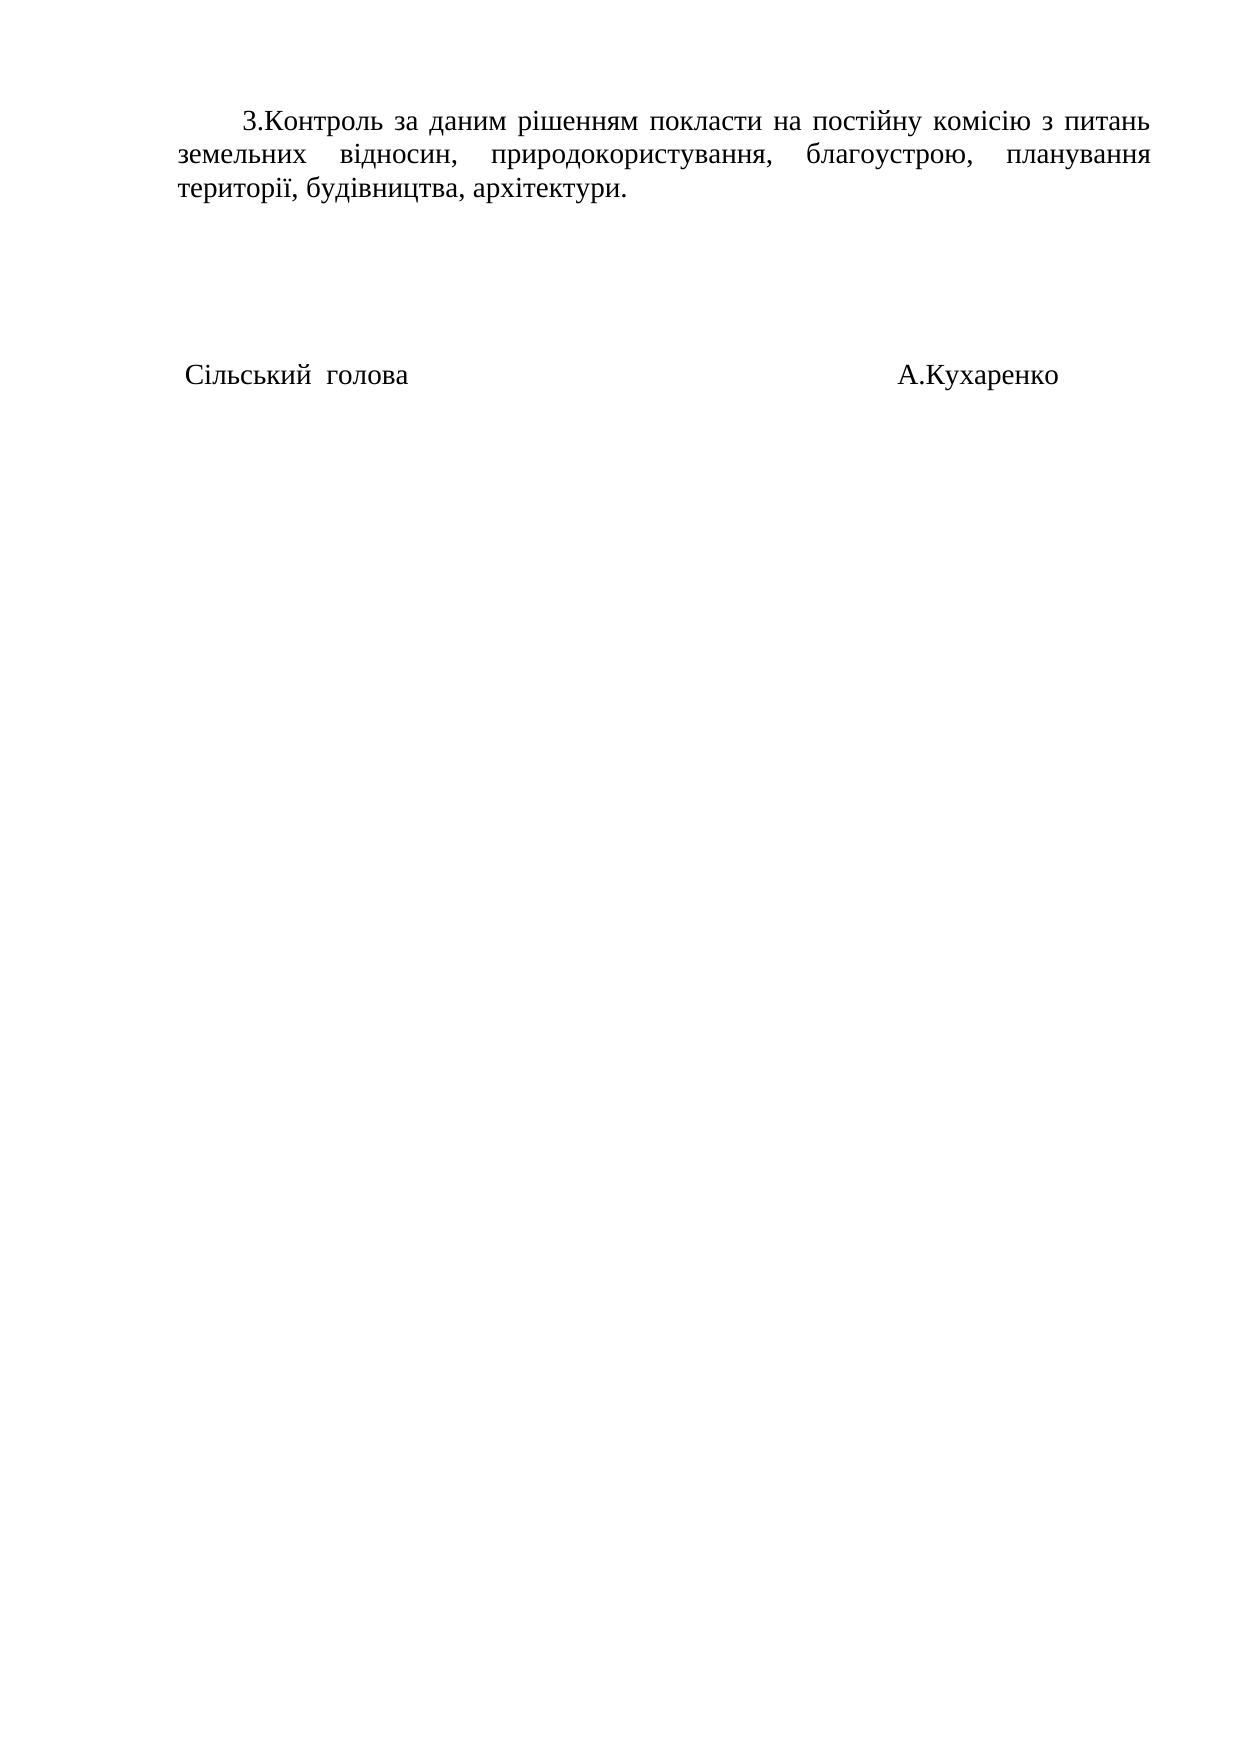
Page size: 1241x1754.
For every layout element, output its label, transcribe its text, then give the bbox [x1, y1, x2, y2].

text Сільський голова А.Кухаренко [177, 357, 1152, 391]
text 3.Контроль за даним рішенням покласти на постійну комісію з питань земельних відносин, природокористування, благоустрою, планування території, будівництва, архітектури. [177, 103, 1152, 203]
